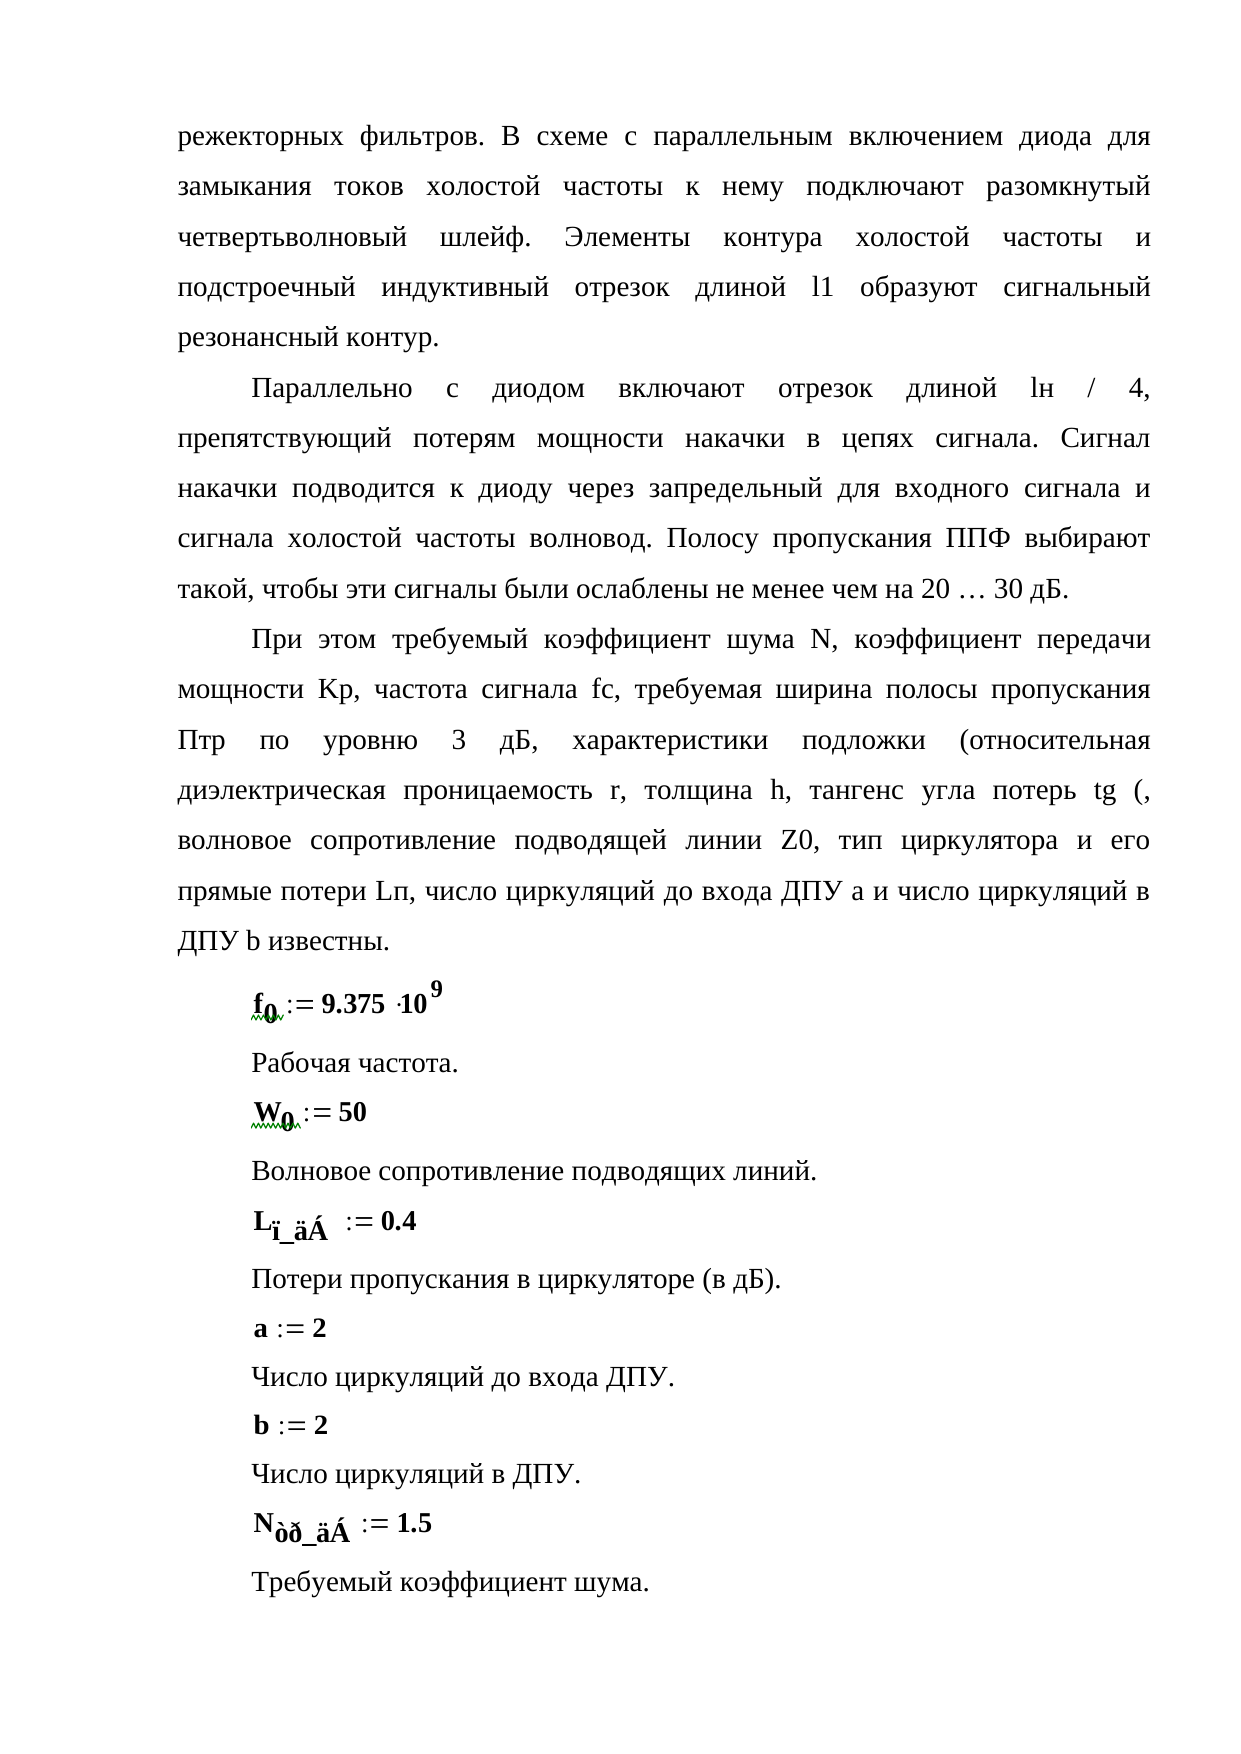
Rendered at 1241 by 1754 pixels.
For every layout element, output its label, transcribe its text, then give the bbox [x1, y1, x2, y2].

text Потери пропускания в циркуляторе (в дБ). [177, 1262, 1152, 1295]
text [177, 118, 1152, 353]
text Число циркуляций в ДПУ. [177, 1456, 1152, 1489]
text При этом требуемый коэффициент шума N, коэффициент передачи мощности Kp, частота сигнала fс, требуемая ширина полосы пропускания Птр по уровню 3 дБ, характеристики подложки (относительная диэлектрическая проницаемость r, толщина h, тангенс угла потерь tg (, волновое сопротивление подводящей линии Z0, тип циркулятора и его прямые потери Lп, число циркуляций до входа ДПУ а и число циркуляций в ДПУ b известны. [177, 621, 1152, 957]
text Параллельно с диодом включают отрезок длиной lн / 4, препятствующий потерям мощности накачки в цепях сигнала. Сигнал накачки подводится к диоду через запредельный для входного сигнала и сигнала холостой частоты волновод. Полосу пропускания ППФ выбирают такой, чтобы эти сигналы были ослаблены не менее чем на 20 … 30 дБ. [177, 370, 1152, 604]
text Число циркуляций до входа ДПУ. [177, 1359, 1152, 1392]
text Волновое сопротивление подводящих линий. [177, 1153, 1152, 1187]
text Рабочая частота. [177, 1045, 1152, 1079]
text Требуемый коэффициент шума. [177, 1564, 1152, 1598]
